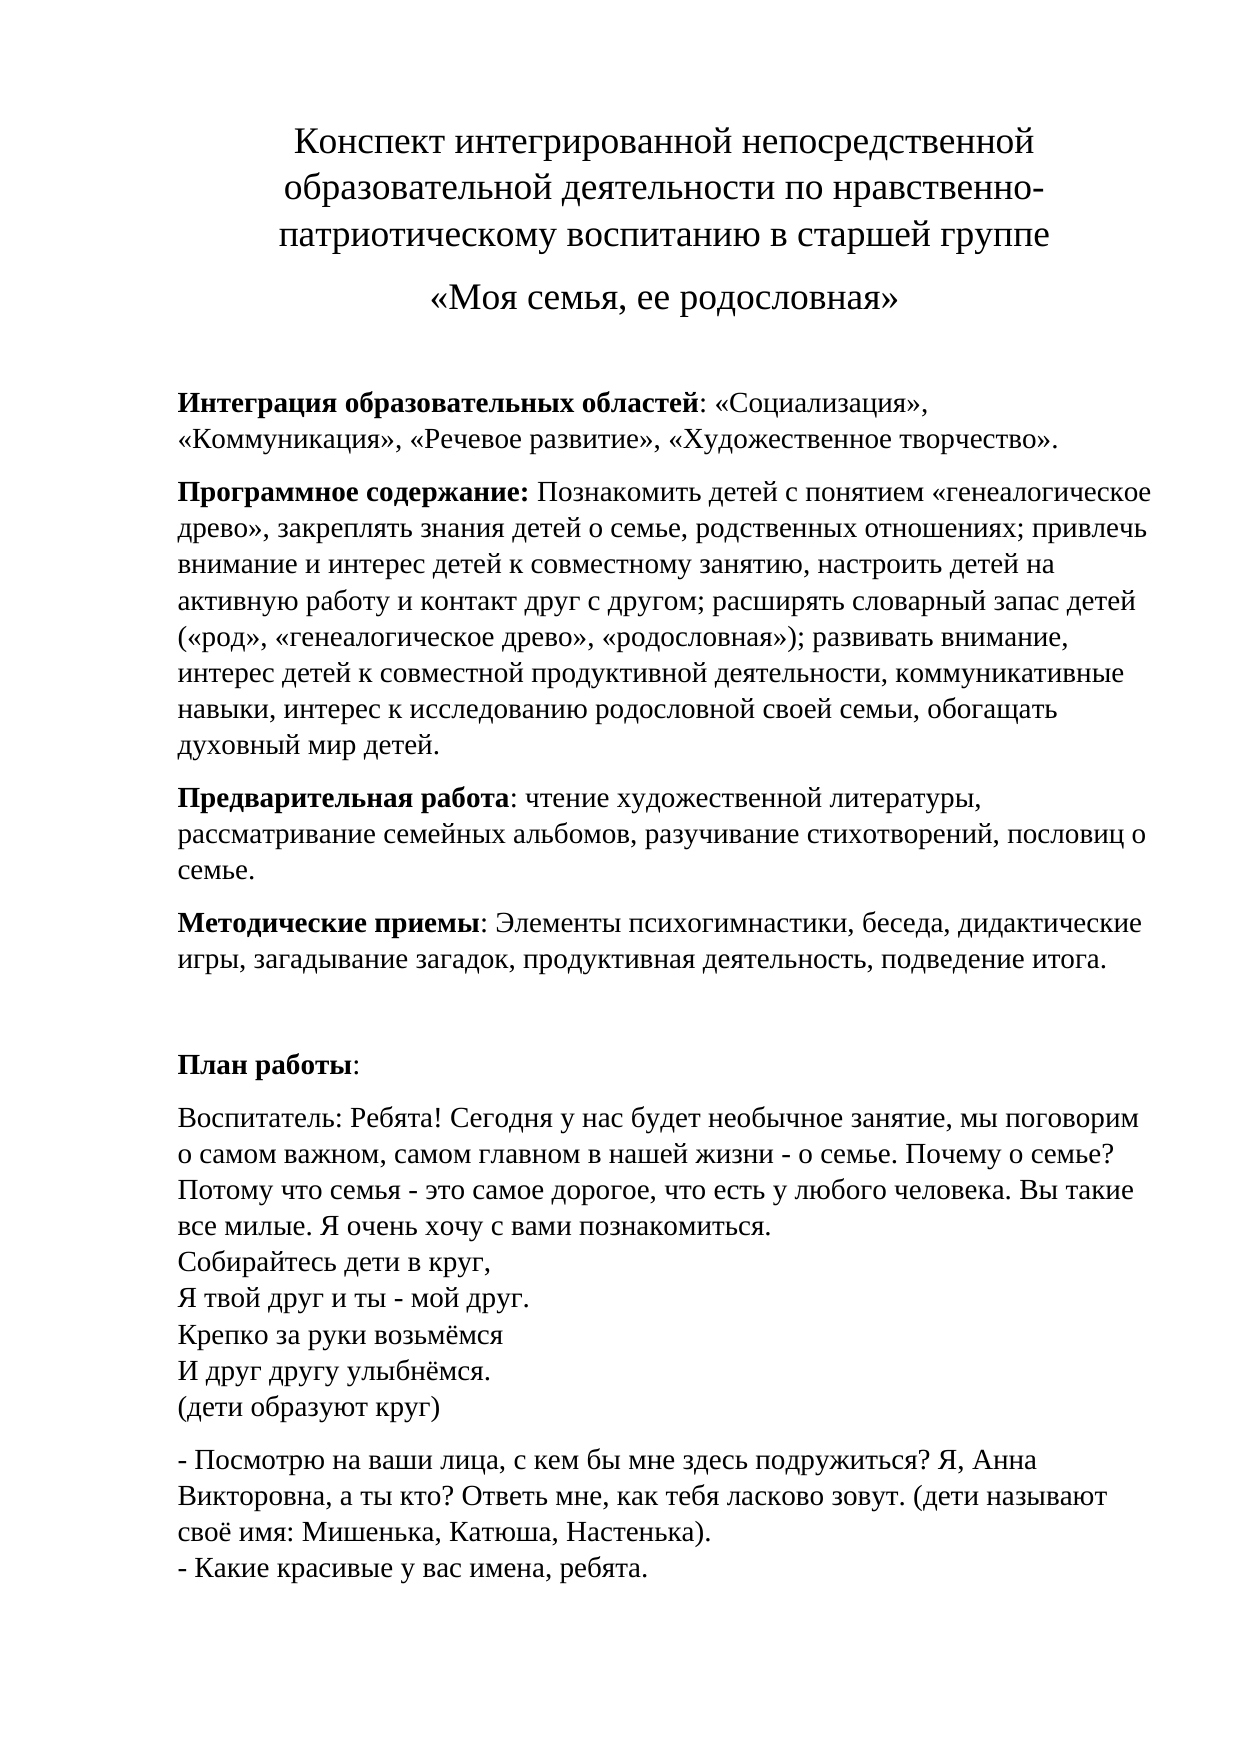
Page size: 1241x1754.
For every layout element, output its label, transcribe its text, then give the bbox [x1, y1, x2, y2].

text «Моя семья, ее родословная» [177, 274, 1152, 318]
text Предварительная работа: чтение художественной литературы, рассматривание семейных альбомов, разучивание стихотворений, пословиц о семье. [177, 780, 1152, 886]
text План работы: [177, 1047, 1152, 1081]
text Методические приемы: Элементы психогимнастики, беседа, дидактические игры, загадывание загадок, продуктивная деятельность, подведение итога. [177, 905, 1152, 975]
text Интеграция образовательных областей: «Социализация», «Коммуникация», «Речевое развитие», «Художественное творчество». [177, 385, 1152, 455]
text Конспект интегрированной непосредственной образовательной деятельности по нравственно-патриотическому воспитанию в старшей группе [177, 118, 1152, 254]
text Воспитатель: Ребята! Сегодня у нас будет необычное занятие, мы поговорим о самом важном, самом главном в нашей жизни - о семье. Почему о семье? Потому что семья - это самое дорогое, что есть у любого человека. Вы такие все милые. Я очень хочу с вами познакомиться. Собирайтесь дети в круг, Я твой друг и ты - мой друг. Крепко за руки возьмёмся И друг другу улыбнёмся. (дети образуют круг) [177, 1100, 1152, 1423]
text - Посмотрю на ваши лица, с кем бы мне здесь подружиться? Я, Анна Викторовна, а ты кто? Ответь мне, как тебя ласково зовут. (дети называют своё имя: Мишенька, Катюша, Настенька). - Какие красивые у вас имена, ребята. [177, 1442, 1152, 1584]
text Программное содержание: Познакомить детей с понятием «генеалогическое древо», закреплять знания детей о семье, родственных отношениях; привлечь внимание и интерес детей к совместному занятию, настроить детей на активную работу и контакт друг с другом; расширять словарный запас детей («род», «генеалогическое древо», «родословная»); развивать внимание, интерес детей к совместной продуктивной деятельности, коммуникативные навыки, интерес к исследованию родословной своей семьи, обогащать духовный мир детей. [177, 474, 1152, 761]
